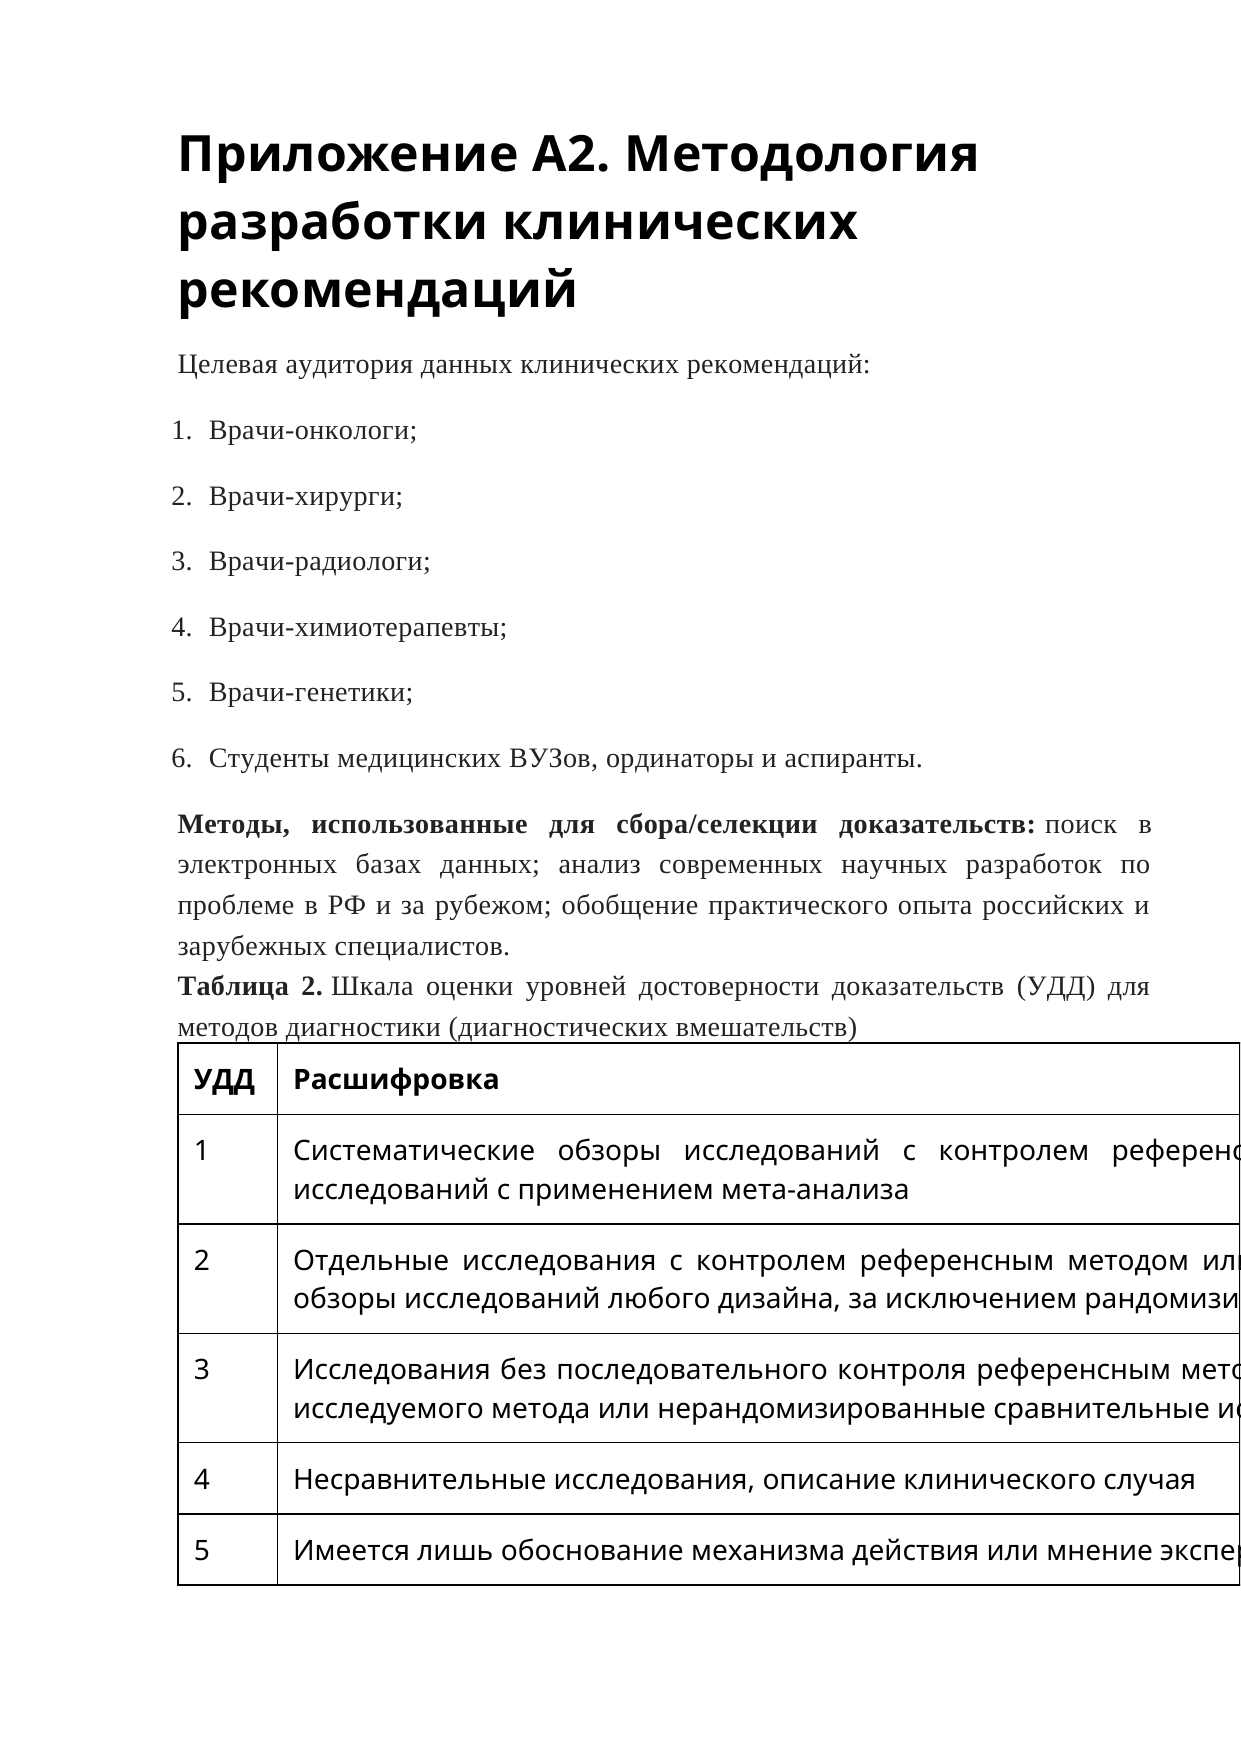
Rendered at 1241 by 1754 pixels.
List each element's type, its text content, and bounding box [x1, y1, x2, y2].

table_cell Несравнительные исследования, описание клинического случая [278, 1443, 1239, 1513]
table_cell 4 [179, 1443, 277, 1513]
table_cell Отдельные исследования с контролем референсным методом или отдельные рандомизированные клинические исследования и систематические обзоры исследований любого дизайна, за исключением рандомизированных клинических исследований, с применением мета-анализа [278, 1225, 1239, 1332]
list Врачи-генетики; [171, 667, 1152, 708]
table_cell 1 [179, 1115, 277, 1223]
table_header Расшифровка [278, 1044, 1239, 1113]
list Врачи-хирурги; [171, 470, 1152, 511]
table_cell 5 [179, 1515, 277, 1584]
text Методы, использованные для сбора/селекции доказательств: поиск в электронных базах данных; анализ современных научных разработок по проблеме в РФ и за рубежом; обобщение практического опыта российских и зарубежных специалистов. [177, 798, 1152, 961]
table_cell 3 [179, 1334, 277, 1442]
text Таблица 2. Шкала оценки уровней достоверности доказательств (УДД) для методов диагностики (диагностических вмешательств) [177, 961, 1152, 1042]
text Приложение А2. Методология разработки клинических рекомендаций [177, 118, 1152, 322]
list Студенты медицинских ВУЗов, ординаторы и аспиранты. [171, 733, 1152, 773]
table_cell 2 [179, 1225, 277, 1332]
list Врачи-радиологи; [171, 536, 1152, 577]
table_cell Исследования без последовательного контроля референсным методом или исследования с референсным методом, не являющимся независимым от исследуемого метода или нерандомизированные сравнительные исследования, в том числе когортные исследования [278, 1334, 1239, 1442]
table_header УДД [179, 1044, 277, 1113]
table_cell Имеется лишь обоснование механизма действия или мнение экспертов [278, 1515, 1239, 1584]
table_cell Систематические обзоры исследований с контролем референсным методом или систематический обзор рандомизированных клинических исследований с применением мета-анализа [278, 1115, 1239, 1223]
list Врачи-химиотерапевты; [171, 602, 1152, 642]
text Целевая аудитория данных клинических рекомендаций: [177, 339, 1152, 380]
list Врачи-онкологи; [171, 405, 1152, 445]
